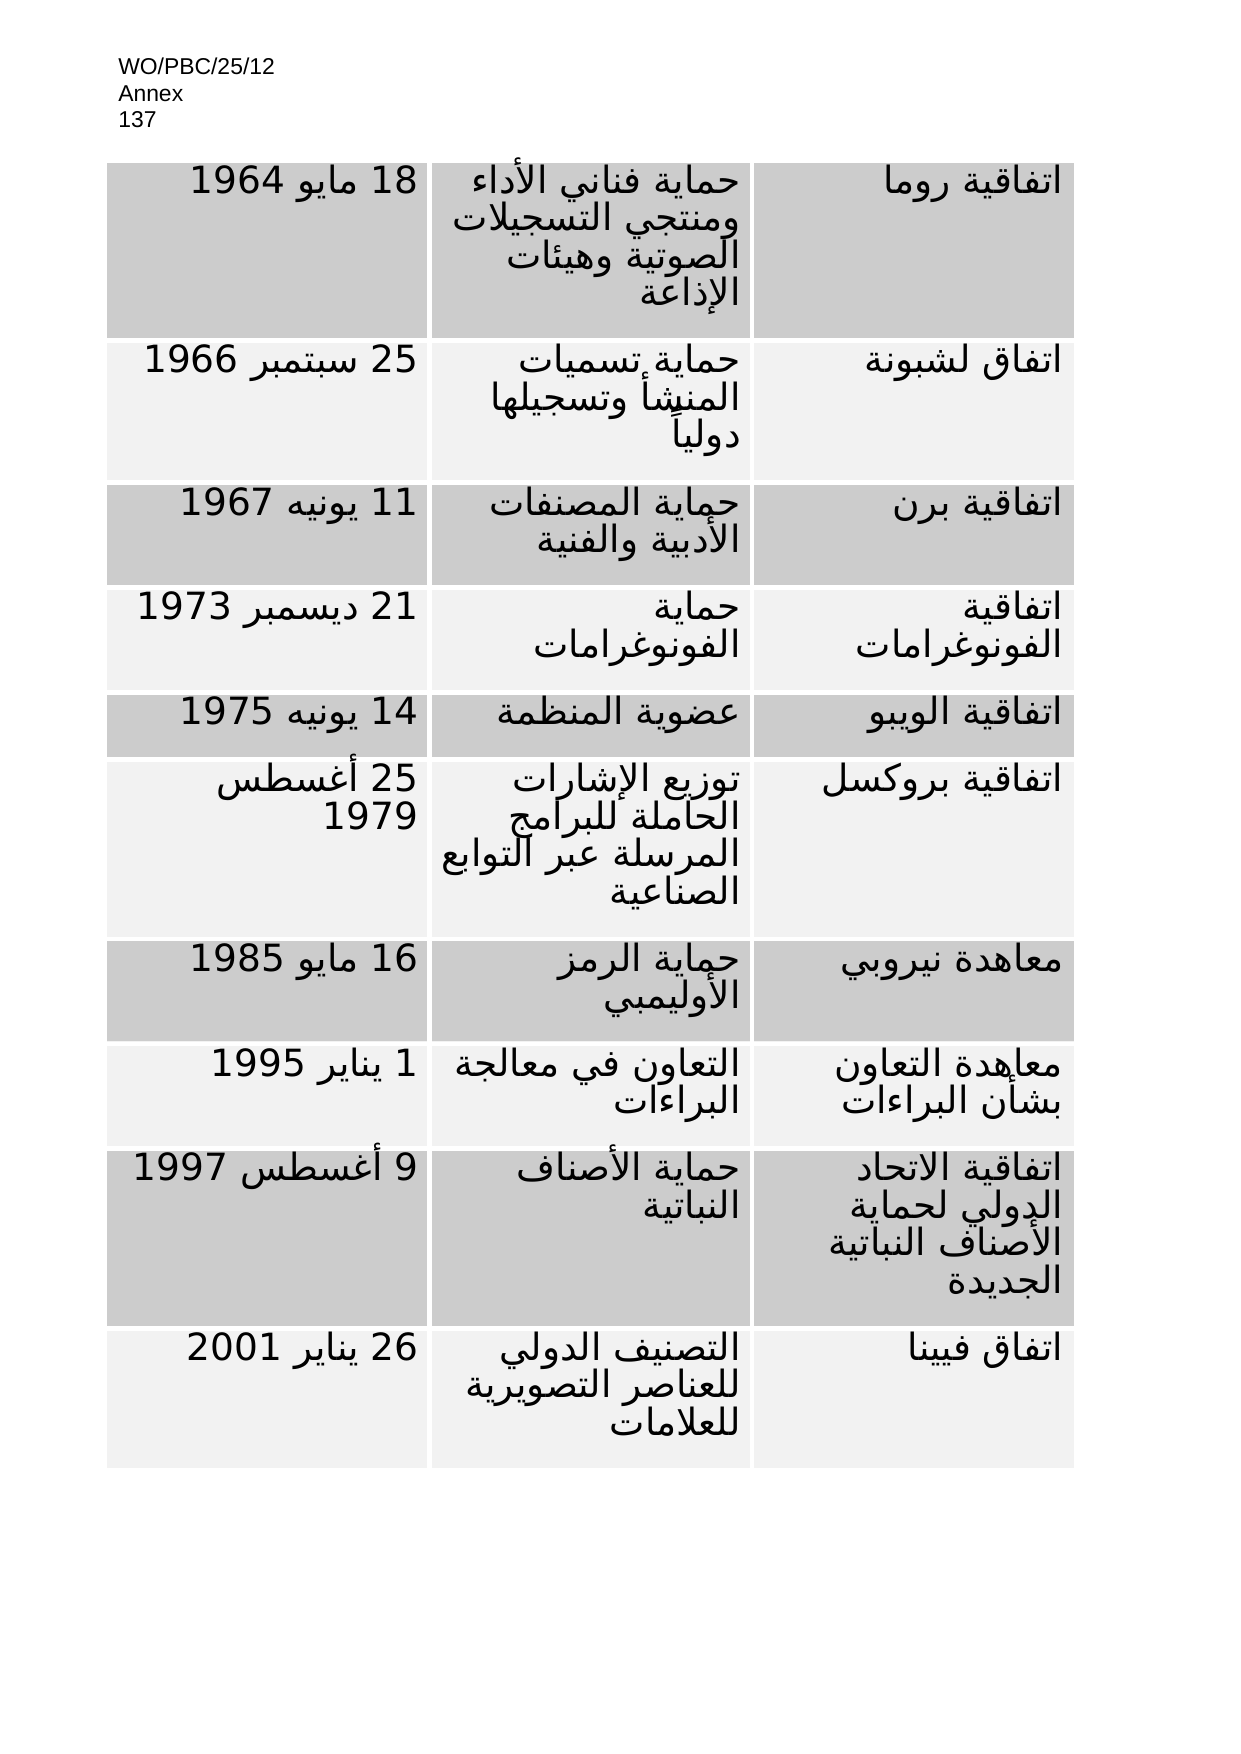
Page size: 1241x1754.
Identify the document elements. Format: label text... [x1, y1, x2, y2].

table_cell 25 أغسطس 1979 [107, 762, 427, 937]
table_cell حماية الرمز الأوليمبي [432, 941, 750, 1041]
table_cell توزيع الإشارات الحاملة للبرامج المرسلة عبر التوابع الصناعية [432, 762, 750, 937]
table_cell 21 ديسمبر 1973 [107, 590, 427, 690]
table_cell 18 مايو 1964 [107, 163, 427, 338]
table_cell التصنيف الدولي للعناصر التصويرية للعلامات [432, 1331, 750, 1468]
table_cell معاهدة التعاون بشأن البراءات [754, 1046, 1074, 1146]
table_cell اتفاق فيينا [754, 1331, 1074, 1468]
table_cell اتفاق لشبونة [754, 343, 1074, 480]
table_cell 16 مايو 1985 [107, 941, 427, 1041]
table_cell اتفاقية روما [754, 163, 1074, 338]
table_cell حماية المصنفات الأدبية والفنية [432, 485, 750, 585]
table_cell 26 يناير 2001 [107, 1331, 427, 1468]
table_cell 9 أغسطس 1997 [107, 1151, 427, 1326]
table_cell عضوية المنظمة [432, 695, 750, 757]
table_cell حماية فناني الأداء ومنتجي التسجيلات الصوتية وهيئات الإذاعة [432, 163, 750, 338]
table_cell 1 يناير 1995 [107, 1046, 427, 1146]
table_cell اتفاقية الفونوغرامات [754, 590, 1074, 690]
table_cell اتفاقية بروكسل [754, 762, 1074, 937]
table_cell حماية الفونوغرامات [432, 590, 750, 690]
table_cell حماية تسميات المنشأ وتسجيلها دولياً [432, 343, 750, 480]
table_cell 14 يونيه 1975 [107, 695, 427, 757]
table_cell اتفاقية الويبو [754, 695, 1074, 757]
table_cell حماية الأصناف النباتية [432, 1151, 750, 1326]
table_cell التعاون في معالجة البراءات [432, 1046, 750, 1146]
table_cell اتفاقية الاتحاد الدولي لحماية الأصناف النباتية الجديدة [754, 1151, 1074, 1326]
table_cell 11 يونيه 1967 [107, 485, 427, 585]
table_cell معاهدة نيروبي [754, 941, 1074, 1041]
table_cell 25 سبتمبر 1966 [107, 343, 427, 480]
table_cell اتفاقية برن [754, 485, 1074, 585]
